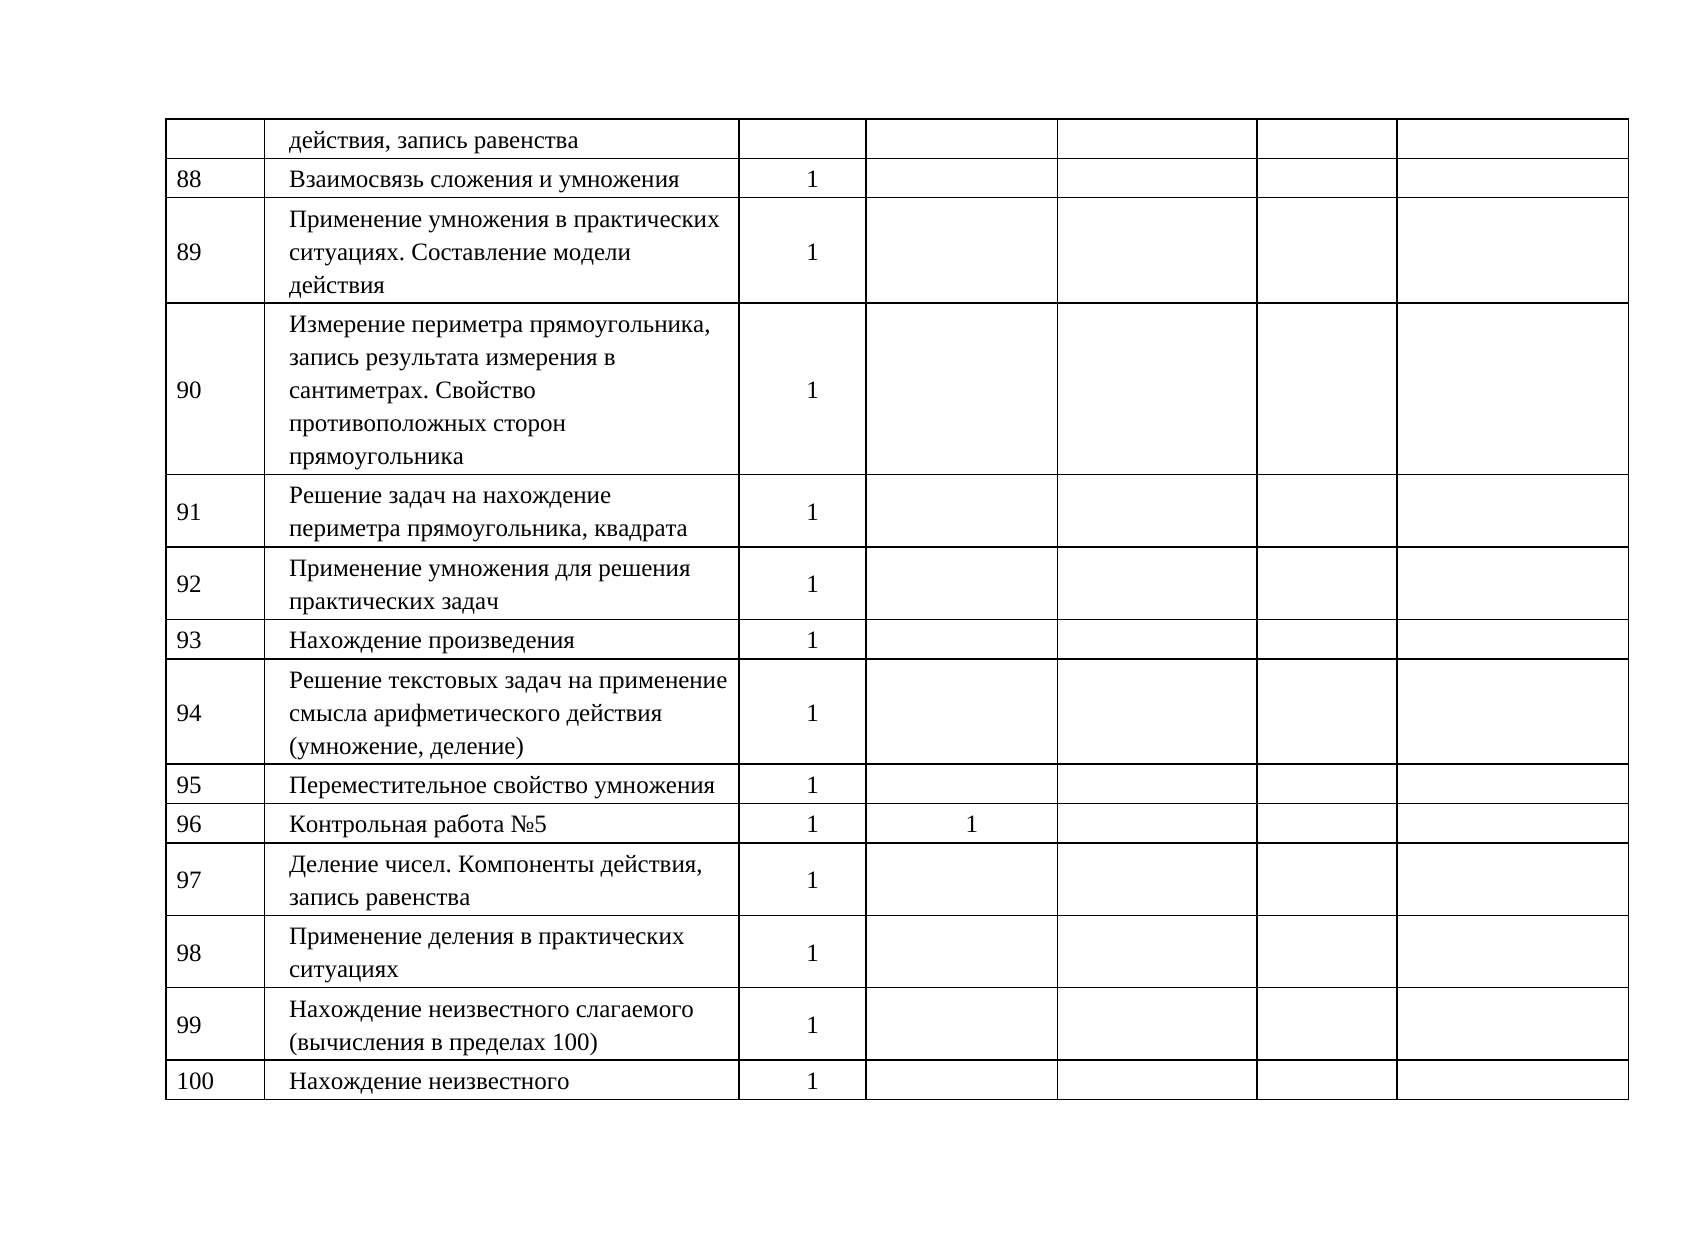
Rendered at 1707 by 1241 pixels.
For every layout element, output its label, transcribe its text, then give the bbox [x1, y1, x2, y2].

table_cell [1258, 159, 1396, 197]
table_cell [867, 159, 1057, 197]
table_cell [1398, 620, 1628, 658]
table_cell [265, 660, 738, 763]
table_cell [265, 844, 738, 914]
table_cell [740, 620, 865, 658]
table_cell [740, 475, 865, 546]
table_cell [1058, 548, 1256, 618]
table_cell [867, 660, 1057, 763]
table_cell 1 [740, 159, 865, 197]
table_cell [265, 120, 738, 157]
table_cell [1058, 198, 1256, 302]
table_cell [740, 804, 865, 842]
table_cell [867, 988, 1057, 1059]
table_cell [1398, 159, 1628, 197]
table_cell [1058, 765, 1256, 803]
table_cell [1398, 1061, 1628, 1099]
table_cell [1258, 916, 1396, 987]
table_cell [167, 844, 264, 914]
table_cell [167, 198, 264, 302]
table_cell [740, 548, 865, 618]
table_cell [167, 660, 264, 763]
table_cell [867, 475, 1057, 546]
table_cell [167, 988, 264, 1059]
table_cell [1398, 120, 1628, 157]
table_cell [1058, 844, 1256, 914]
table_cell 87 [167, 120, 264, 157]
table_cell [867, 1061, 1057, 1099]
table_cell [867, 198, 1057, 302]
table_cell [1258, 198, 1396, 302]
table_cell [1058, 120, 1256, 157]
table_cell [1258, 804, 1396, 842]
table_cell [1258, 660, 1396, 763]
table_cell 1 [740, 120, 865, 157]
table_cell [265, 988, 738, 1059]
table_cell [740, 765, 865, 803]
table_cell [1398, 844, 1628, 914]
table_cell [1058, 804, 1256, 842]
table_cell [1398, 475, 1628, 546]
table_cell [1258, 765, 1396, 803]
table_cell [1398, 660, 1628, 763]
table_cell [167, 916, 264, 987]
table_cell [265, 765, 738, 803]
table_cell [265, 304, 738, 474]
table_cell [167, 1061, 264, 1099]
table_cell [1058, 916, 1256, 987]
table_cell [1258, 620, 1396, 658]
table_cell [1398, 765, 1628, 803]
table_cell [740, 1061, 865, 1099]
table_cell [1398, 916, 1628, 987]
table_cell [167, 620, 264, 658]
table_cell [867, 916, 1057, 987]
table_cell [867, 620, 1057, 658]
table_cell Взаимосвязь сложения и умножения [265, 159, 738, 197]
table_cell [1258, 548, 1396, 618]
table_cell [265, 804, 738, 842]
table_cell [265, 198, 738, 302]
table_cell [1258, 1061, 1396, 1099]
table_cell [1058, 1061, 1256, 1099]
table_cell 88 [167, 159, 264, 197]
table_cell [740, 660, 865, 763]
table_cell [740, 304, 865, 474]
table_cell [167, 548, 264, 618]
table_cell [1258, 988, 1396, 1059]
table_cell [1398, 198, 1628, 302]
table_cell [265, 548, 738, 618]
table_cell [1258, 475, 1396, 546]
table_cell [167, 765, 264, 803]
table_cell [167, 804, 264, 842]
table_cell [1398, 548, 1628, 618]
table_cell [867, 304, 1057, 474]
table_cell [1058, 159, 1256, 197]
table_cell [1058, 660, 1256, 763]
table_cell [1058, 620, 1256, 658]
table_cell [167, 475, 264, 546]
table_cell [1258, 120, 1396, 157]
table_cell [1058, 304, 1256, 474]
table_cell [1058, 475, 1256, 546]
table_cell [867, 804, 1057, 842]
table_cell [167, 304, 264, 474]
table_cell [867, 120, 1057, 157]
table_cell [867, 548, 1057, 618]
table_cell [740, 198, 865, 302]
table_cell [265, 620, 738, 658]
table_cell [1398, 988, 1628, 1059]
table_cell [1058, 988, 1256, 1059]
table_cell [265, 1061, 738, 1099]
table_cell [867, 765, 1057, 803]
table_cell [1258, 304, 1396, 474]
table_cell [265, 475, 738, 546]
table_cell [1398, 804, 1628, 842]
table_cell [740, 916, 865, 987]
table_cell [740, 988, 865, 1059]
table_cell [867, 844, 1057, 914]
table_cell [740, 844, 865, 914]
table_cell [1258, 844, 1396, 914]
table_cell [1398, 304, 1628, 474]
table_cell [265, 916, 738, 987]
